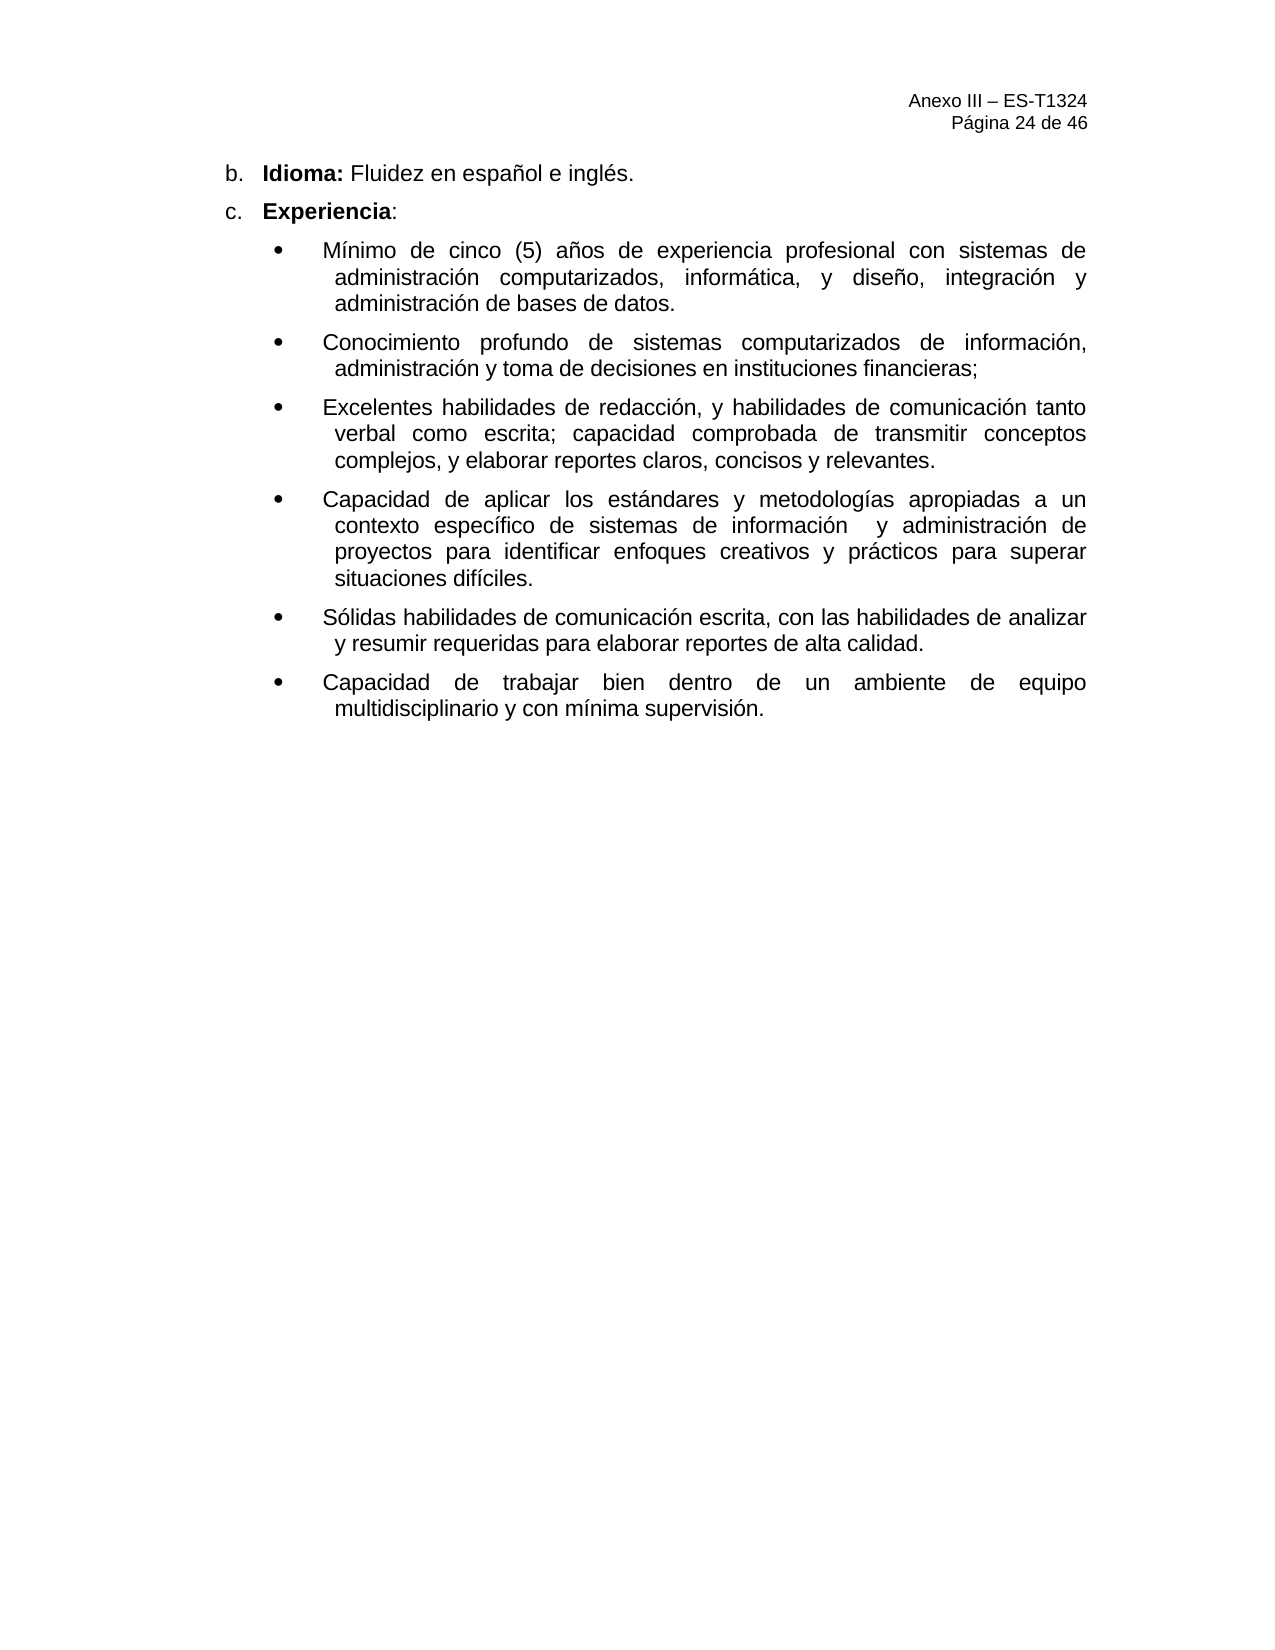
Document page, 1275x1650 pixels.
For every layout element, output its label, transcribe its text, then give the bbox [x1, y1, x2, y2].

text Sólidas habilidades de comunicación escrita, con las habilidades de analizar y resumir requeridas para elaborar reportes de alta calidad. [274, 603, 1087, 656]
text Capacidad de trabajar bien dentro de un ambiente de equipo multidisciplinario y con mínima supervisión. [274, 669, 1087, 721]
text Conocimiento profundo de sistemas computarizados de información, administración y toma de decisiones en instituciones financieras; [274, 329, 1087, 381]
list Experiencia: [225, 198, 1087, 225]
text Excelentes habilidades de redacción, y habilidades de comunicación tanto verbal como escrita; capacidad comprobada de transmitir conceptos complejos, y elaborar reportes claros, concisos y relevantes. [274, 394, 1087, 473]
list Idioma: Fluidez en español e inglés. [225, 159, 1087, 186]
text Mínimo de cinco (5) años de experiencia profesional con sistemas de administración computarizados, informática, y diseño, integración y administración de bases de datos. [274, 237, 1087, 316]
text Capacidad de aplicar los estándares y metodologías apropiadas a un contexto específico de sistemas de información y administración de proyectos para identificar enfoques creativos y prácticos para superar situaciones difíciles. [274, 486, 1087, 591]
